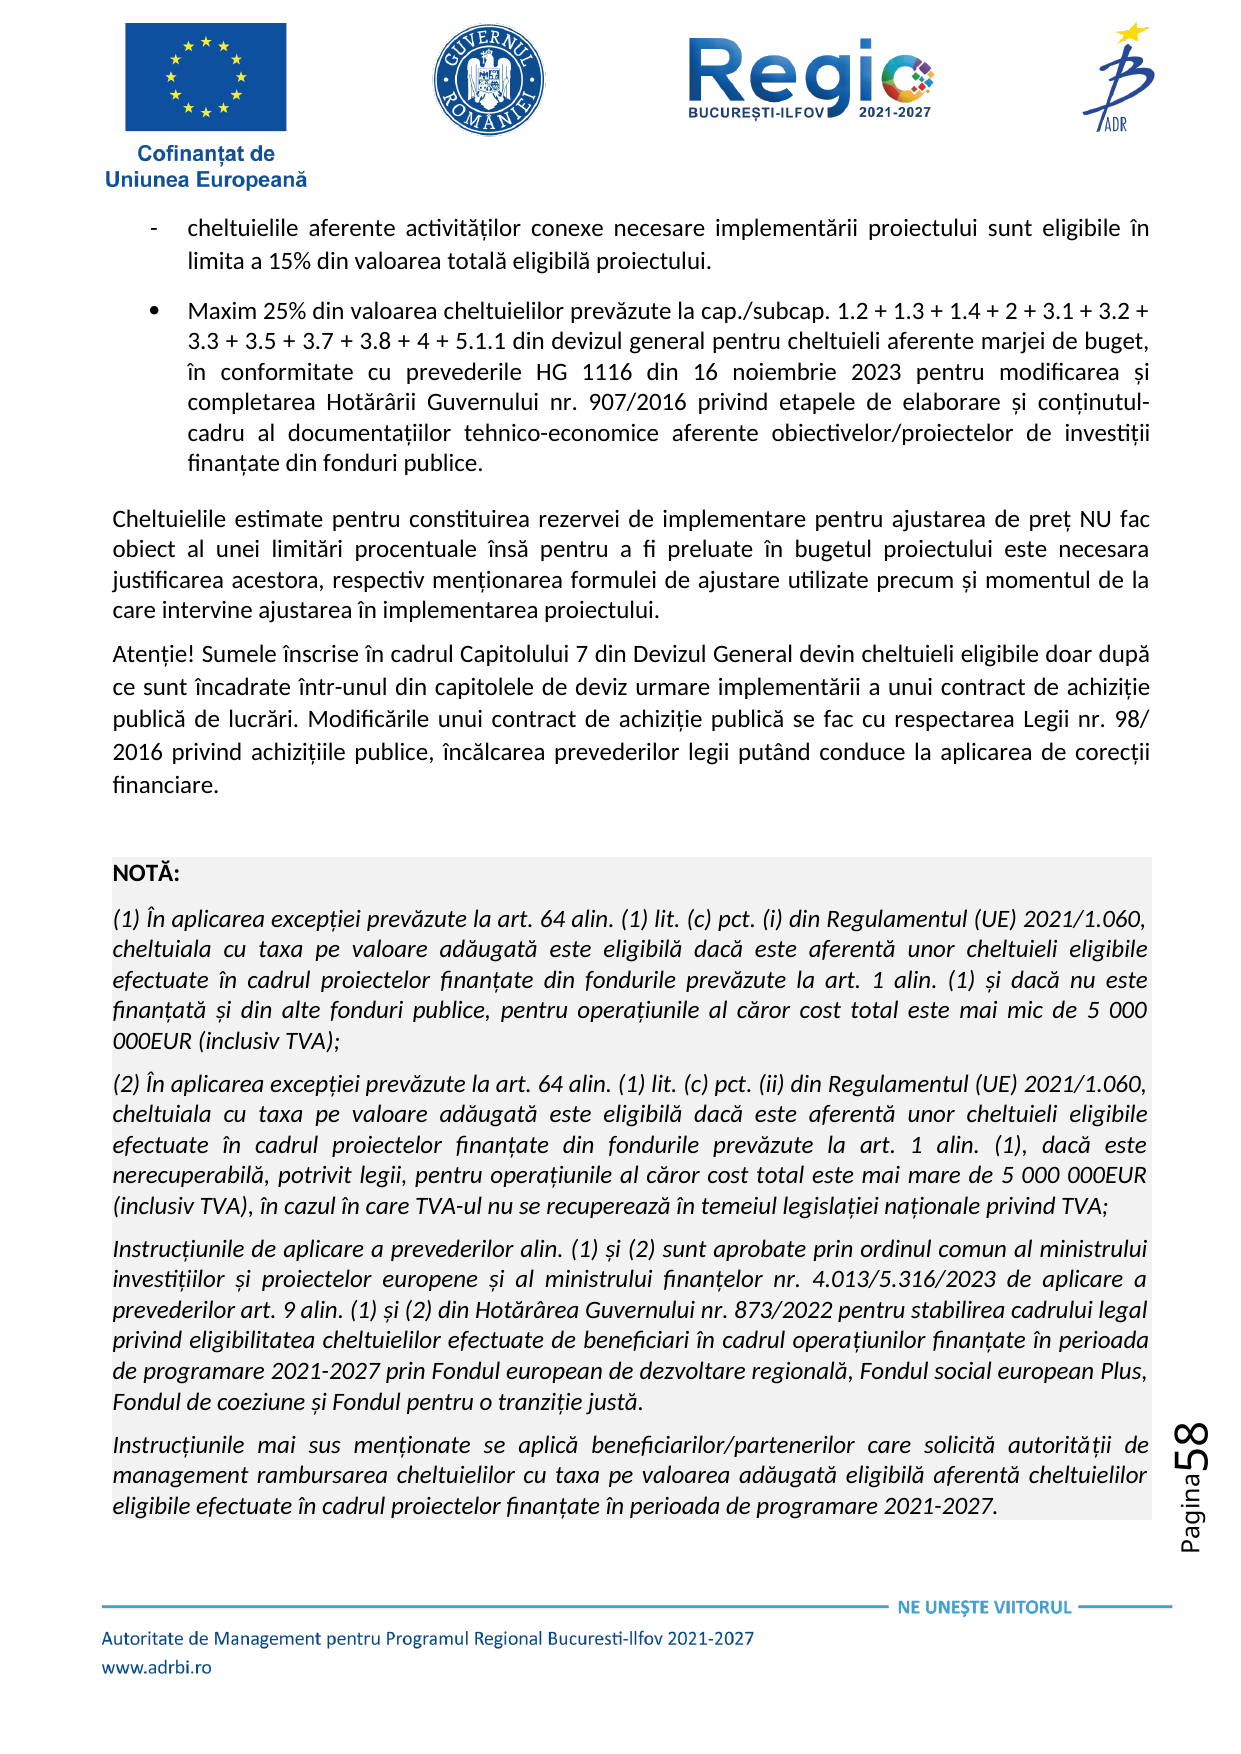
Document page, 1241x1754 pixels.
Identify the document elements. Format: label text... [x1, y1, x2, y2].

text Atenție! Sumele înscrise în cadrul Capitolului 7 din Devizul General devin cheltuieli eligibile doar după ce sunt încadrate într-unul din capitolele de deviz urmare implementării a unui contract de achiziție publică de lucrări. Modificările unui contract de achiziție publică se fac cu respectarea Legii nr. 98/ 2016 privind achizițiile publice, încălcarea prevederilor legii putând conduce la aplicarea de corecții financiare. [112, 638, 1152, 800]
text (2) În aplicarea excepției prevăzute la art. 64 alin. (1) lit. (c) pct. (ii) din Regulamentul (UE) 2021/1.060, cheltuiala cu taxa pe valoare adăugată este eligibilă dacă este aferentă unor cheltuieli eligibile efectuate în cadrul proiectelor finanțate din fondurile prevăzute la art. 1 alin. (1), dacă este nerecuperabilă, potrivit legii, pentru operațiunile al căror cost total este mai mare de 5 000 000EUR (inclusiv TVA), în cazul în care TVA-ul nu se recuperează în temeiul legislației naționale privind TVA; [112, 1068, 1152, 1221]
text Instrucțiunile de aplicare a prevederilor alin. (1) și (2) sunt aprobate prin ordinul comun al ministrului investițiilor și proiectelor europene și al ministrului finanțelor nr. 4.013/5.316/2023 de aplicare a prevederilor art. 9 alin. (1) şi (2) din Hotărârea Guvernului nr. 873/2022 pentru stabilirea cadrului legal privind eligibilitatea cheltuielilor efectuate de beneficiari în cadrul operaţiunilor finanţate în perioada de programare 2021-2027 prin Fondul european de dezvoltare regională, Fondul social european Plus, Fondul de coeziune şi Fondul pentru o tranziţie justă. [112, 1233, 1152, 1416]
list Maxim 25% din valoarea cheltuielilor prevăzute la cap./subcap. 1.2 + 1.3 + 1.4 + 2 + 3.1 + 3.2 + 3.3 + 3.5 + 3.7 + 3.8 + 4 + 5.1.1 din devizul general pentru cheltuieli aferente marjei de buget, în conformitate cu prevederile HG 1116 din 16 noiembrie 2023 pentru modificarea și completarea Hotărârii Guvernului nr. 907/2016 privind etapele de elaborare și conținutul-cadru al documentațiilor tehnico-economice aferente obiectivelor/proiectelor de investiții finanțate din fonduri publice. [150, 295, 1152, 478]
text NOTĂ: [112, 857, 1152, 888]
list cheltuielile aferente activităților conexe necesare implementării proiectului sunt eligibile în limita a 15% din valoarea totală eligibilă proiectului. [150, 212, 1152, 276]
picture [101, 21, 1157, 191]
text Cheltuielile estimate pentru constituirea rezervei de implementare pentru ajustarea de preț NU fac obiect al unei limitări procentuale însă pentru a fi preluate în bugetul proiectului este necesara justificarea acestora, respectiv menționarea formulei de ajustare utilizate precum și momentul de la care intervine ajustarea în implementarea proiectului. [112, 503, 1152, 625]
text (1) În aplicarea excepției prevăzute la art. 64 alin. (1) lit. (c) pct. (i) din Regulamentul (UE) 2021/1.060, cheltuiala cu taxa pe valoare adăugată este eligibilă dacă este aferentă unor cheltuieli eligibile efectuate în cadrul proiectelor finanțate din fondurile prevăzute la art. 1 alin. (1) și dacă nu este finanțată și din alte fonduri publice, pentru operațiunile al căror cost total este mai mic de 5 000 000EUR (inclusiv TVA); [112, 903, 1152, 1056]
text Instrucţiunile mai sus menționate se aplică beneficiarilor/partenerilor care solicită autorităţii de management rambursarea cheltuielilor cu taxa pe valoarea adăugată eligibilă aferentă cheltuielilor eligibile efectuate în cadrul proiectelor finanţate în perioada de programare 2021-2027. [112, 1429, 1152, 1520]
picture [101, 1600, 1173, 1674]
